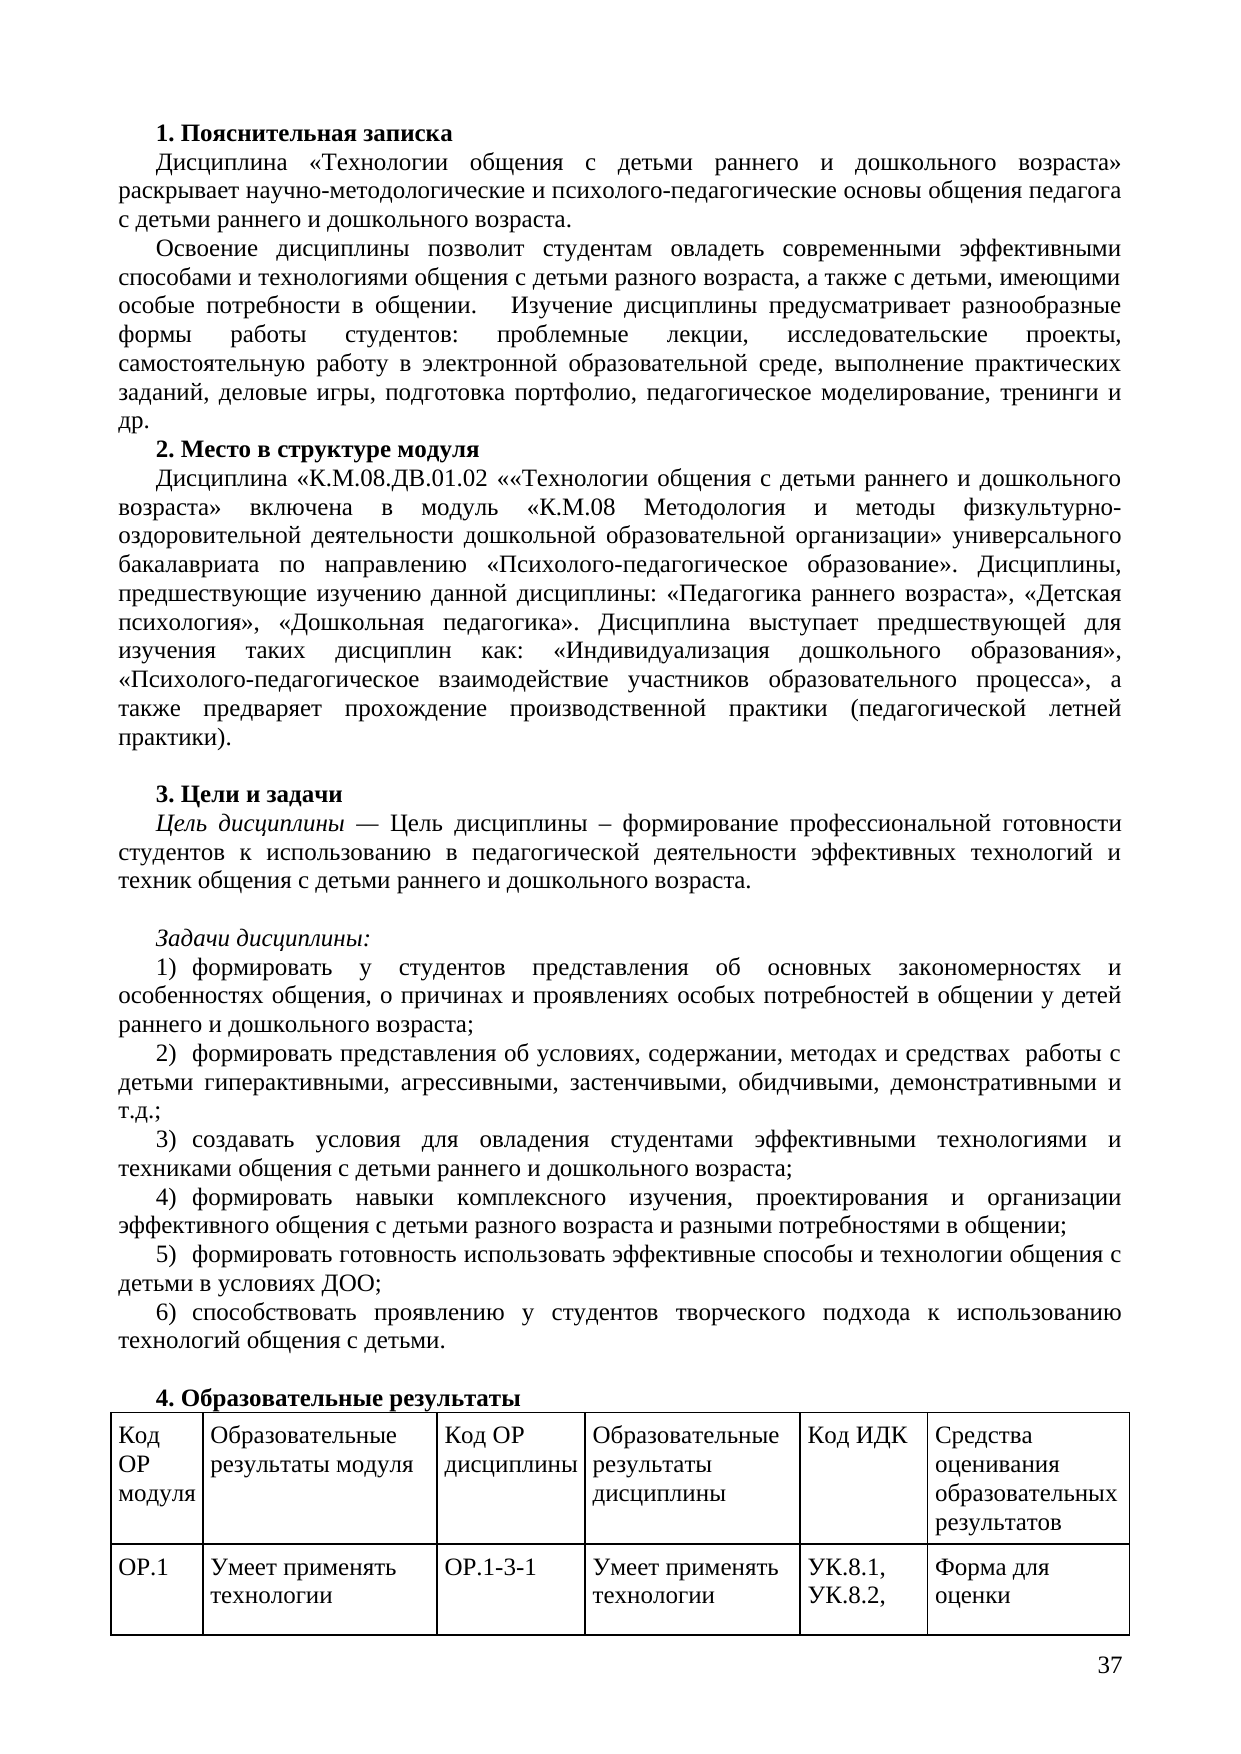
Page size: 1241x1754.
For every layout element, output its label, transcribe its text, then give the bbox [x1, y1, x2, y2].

text 2) формировать представления об условиях, содержании, методах и средствах работы с детьми гиперактивными, агрессивными, застенчивыми, обидчивыми, демонстративными и т.д.; [118, 1038, 1122, 1124]
text 4) формировать навыки комплексного изучения, проектирования и организации эффективного общения с детьми разного возраста и разными потребностями в общении; [118, 1182, 1122, 1239]
text Цель дисциплины — Цель дисциплины – формирование профессиональной готовности студентов к использованию в педагогической деятельности эффективных технологий и техник общения с детьми раннего и дошкольного возраста. [118, 808, 1122, 894]
text 3) создавать условия для овладения студентами эффективными технологиями и техниками общения с детьми раннего и дошкольного возраста; [118, 1124, 1122, 1182]
text Дисциплина «Технологии общения с детьми раннего и дошкольного возраста» раскрывает научно-методологические и психолого-педагогические основы общения педагога с детьми раннего и дошкольного возраста. [118, 147, 1122, 233]
table_cell УК.8.1, УК.8.2, УК.8.3 [801, 1545, 927, 1634]
table_header Код ИДК [801, 1413, 927, 1543]
text Дисциплина «К.М.08.ДВ.01.02 ««Технологии общения с детьми раннего и дошкольного возраста» включена в модуль «К.М.08 Методология и методы физкультурно-оздоровительной деятельности дошкольной образовательной организации» универсального бакалавриата по направлению «Психолого-педагогическое образование». Дисциплины, предшествующие изучению данной дисциплины: «Педагогика раннего возраста», «Детская психология», «Дошкольная педагогика». Дисциплина выступает предшествующей для изучения таких дисциплин как: «Индивидуализация дошкольного образования», «Психолого-педагогическое взаимодействие участников образовательного процесса», а также предваряет прохождение производственной практики (педагогической летней практики). [118, 463, 1122, 751]
subtitle 2. Место в структуре модуля [118, 434, 1122, 463]
table_cell ОР.1 [112, 1545, 202, 1634]
text 6) способствовать проявлению у студентов творческого подхода к использованию технологий общения с детьми. [118, 1297, 1122, 1354]
table_header Средства оценивания образовательных результатов [928, 1413, 1129, 1543]
text Задачи дисциплины: [118, 923, 1122, 952]
subtitle 4. Образовательные результаты [118, 1383, 1122, 1412]
subtitle 1. Пояснительная записка [118, 118, 1122, 147]
table_header Образовательные результаты модуля [204, 1413, 436, 1543]
table_cell ОР.1-3-1 [438, 1545, 584, 1634]
text 5) формировать готовность использовать эффективные способы и технологии общения с детьми в условиях ДОО; [118, 1239, 1122, 1297]
table_header Код ОР модуля [112, 1413, 202, 1543]
table_header Образовательные результаты дисциплины [586, 1413, 799, 1543]
subtitle 3. Цели и задачи [118, 779, 1122, 808]
text Освоение дисциплины позволит студентам овладеть современными эффективными способами и технологиями общения с детьми разного возраста, а также с детьми, имеющими особые потребности в общении. Изучение дисциплины предусматривает разнообразные формы работы студентов: проблемные лекции, исследовательские проекты, самостоятельную работу в электронной образовательной среде, выполнение практических заданий, деловые игры, подготовка портфолио, педагогическое моделирование, тренинги и др. [118, 233, 1122, 434]
table_header Код ОР дисциплины [438, 1413, 584, 1543]
text 1) формировать у студентов представления об основных закономерностях и особенностях общения, о причинах и проявлениях особых потребностей в общении у детей раннего и дошкольного возраста; [118, 952, 1122, 1038]
